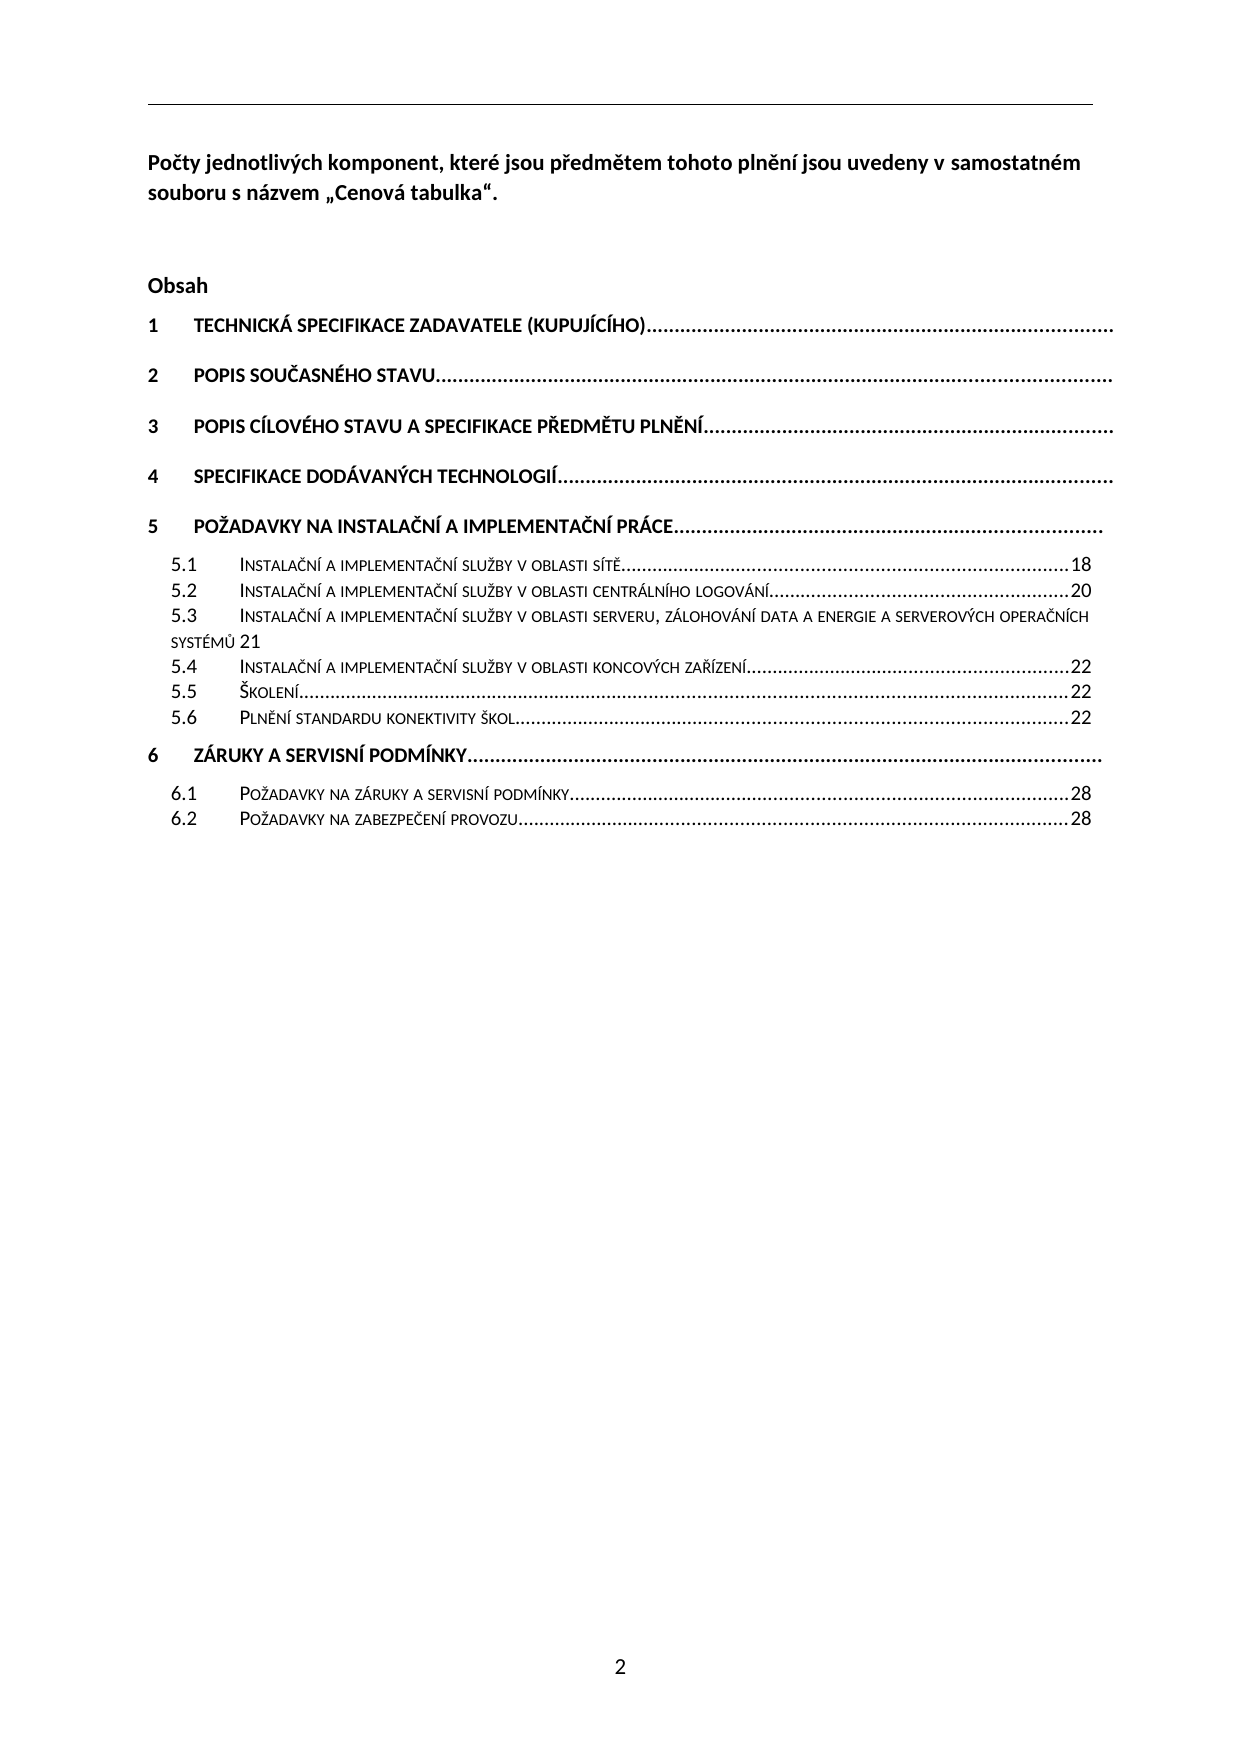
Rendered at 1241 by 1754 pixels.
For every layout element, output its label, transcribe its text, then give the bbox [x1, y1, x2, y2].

text 5.4 Instalační a implementační služby v oblasti koncových zařízení 22 [171, 653, 1093, 679]
text Obsah [148, 272, 1093, 299]
text 5.3 Instalační a implementační služby v oblasti serveru, zálohování data a energie a serverových operačních systémů 21 [171, 602, 1093, 653]
text 5.5 Školení 22 [171, 679, 1093, 704]
text Počty jednotlivých komponent, které jsou předmětem tohoto plnění jsou uvedeny v samostatném souboru s názvem „Cenová tabulka“. [148, 148, 1093, 206]
text 5 Požadavky na instalační a implementační práce 18 [148, 514, 1093, 539]
text 5.2 Instalační a implementační služby v oblasti centrálního logování 20 [171, 577, 1093, 602]
text 2 Popis současného stavu 3 [148, 362, 1093, 388]
text 5.1 Instalační a implementační služby v oblasti sítě 18 [171, 552, 1093, 577]
text 1 Technická specifikace zadavatele (kupujícího) 1 [148, 312, 1093, 337]
text 6.2 Požadavky na zabezpečení provozu 28 [171, 805, 1093, 831]
text 6.1 Požadavky na záruky a servisní podmínky 28 [171, 780, 1093, 805]
text 6 Záruky a servisní podmínky 28 [148, 742, 1093, 767]
text 3 Popis cílového stavu a specifikace předmětu plnění 6 [148, 413, 1093, 438]
text 5.6 Plnění standardu konektivity škol 22 [171, 704, 1093, 729]
text 4 Specifikace dodávaných technologií 8 [148, 463, 1093, 489]
